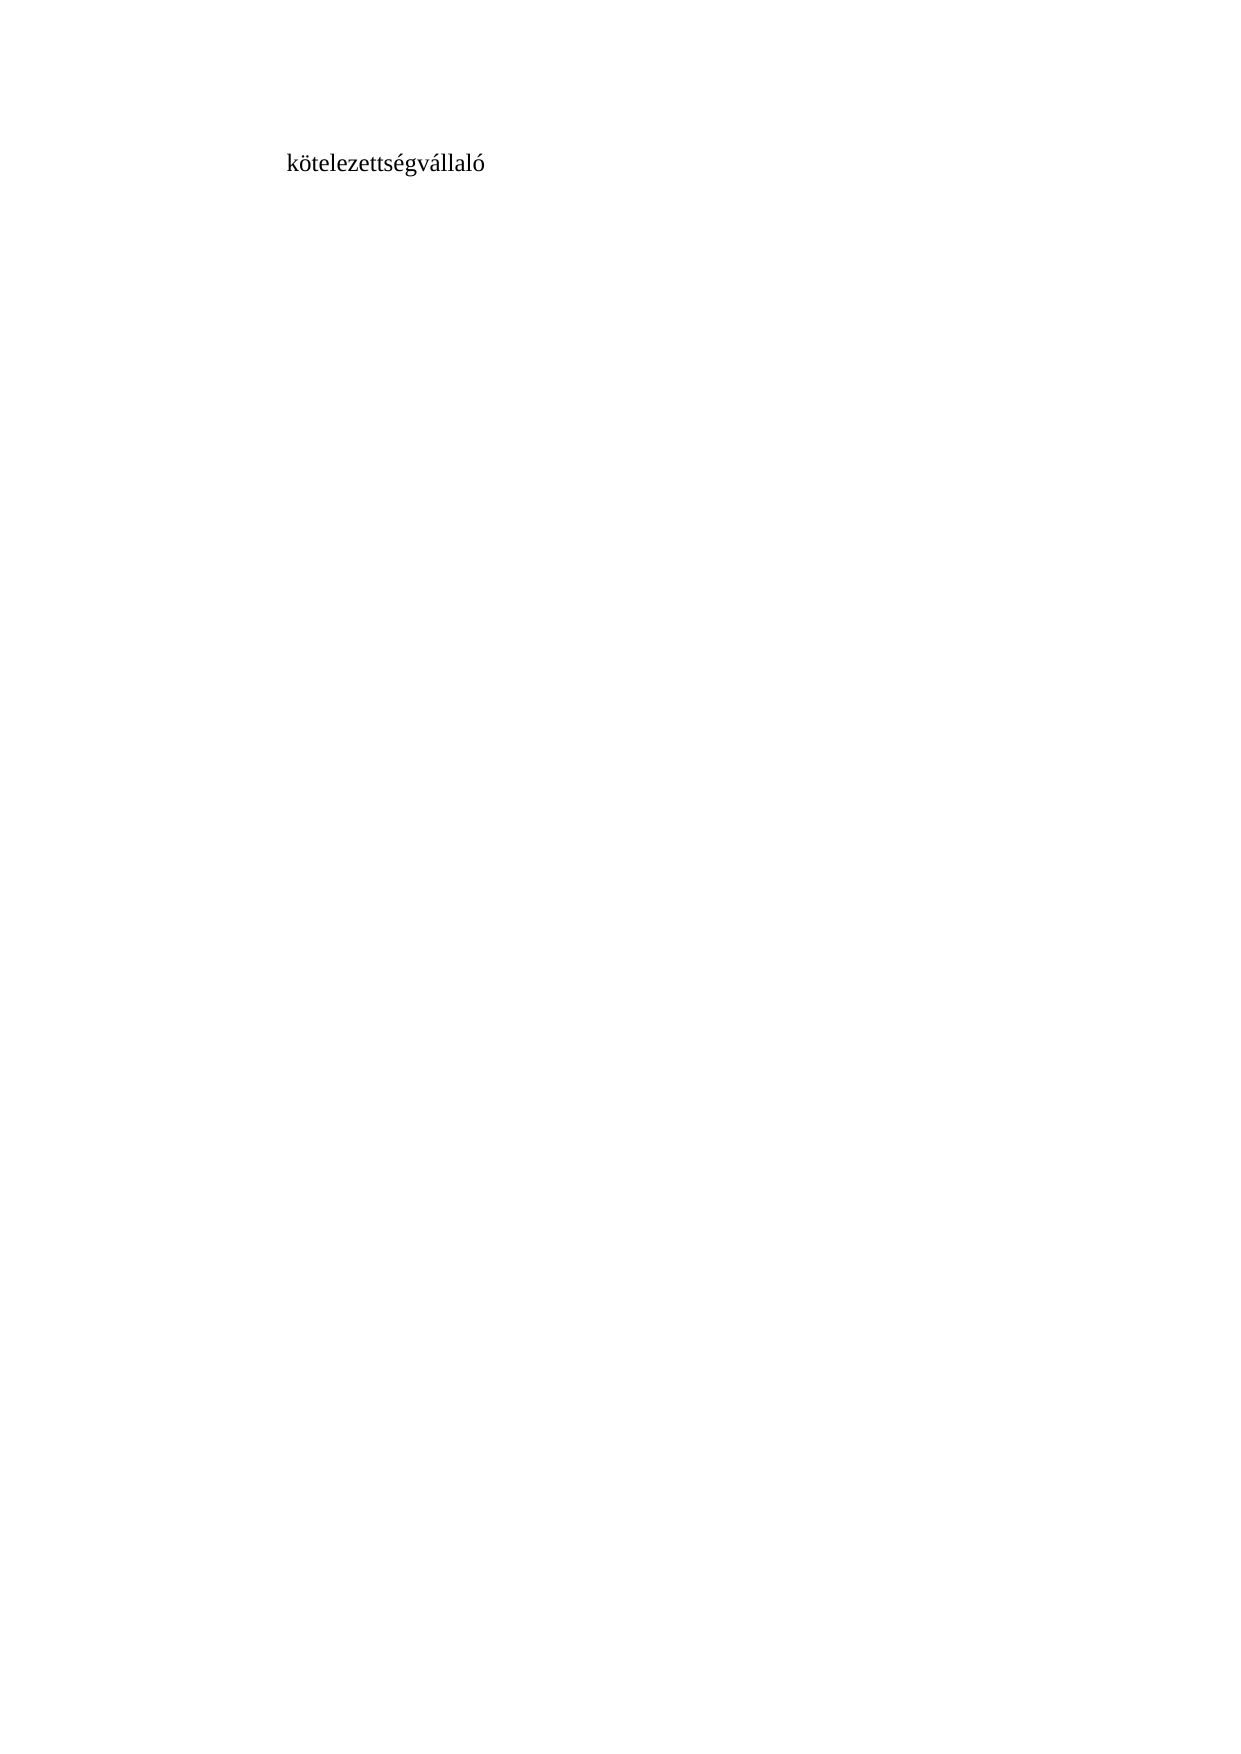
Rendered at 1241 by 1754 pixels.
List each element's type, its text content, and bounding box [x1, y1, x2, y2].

table_cell kötelezettségvállaló [148, 148, 624, 234]
